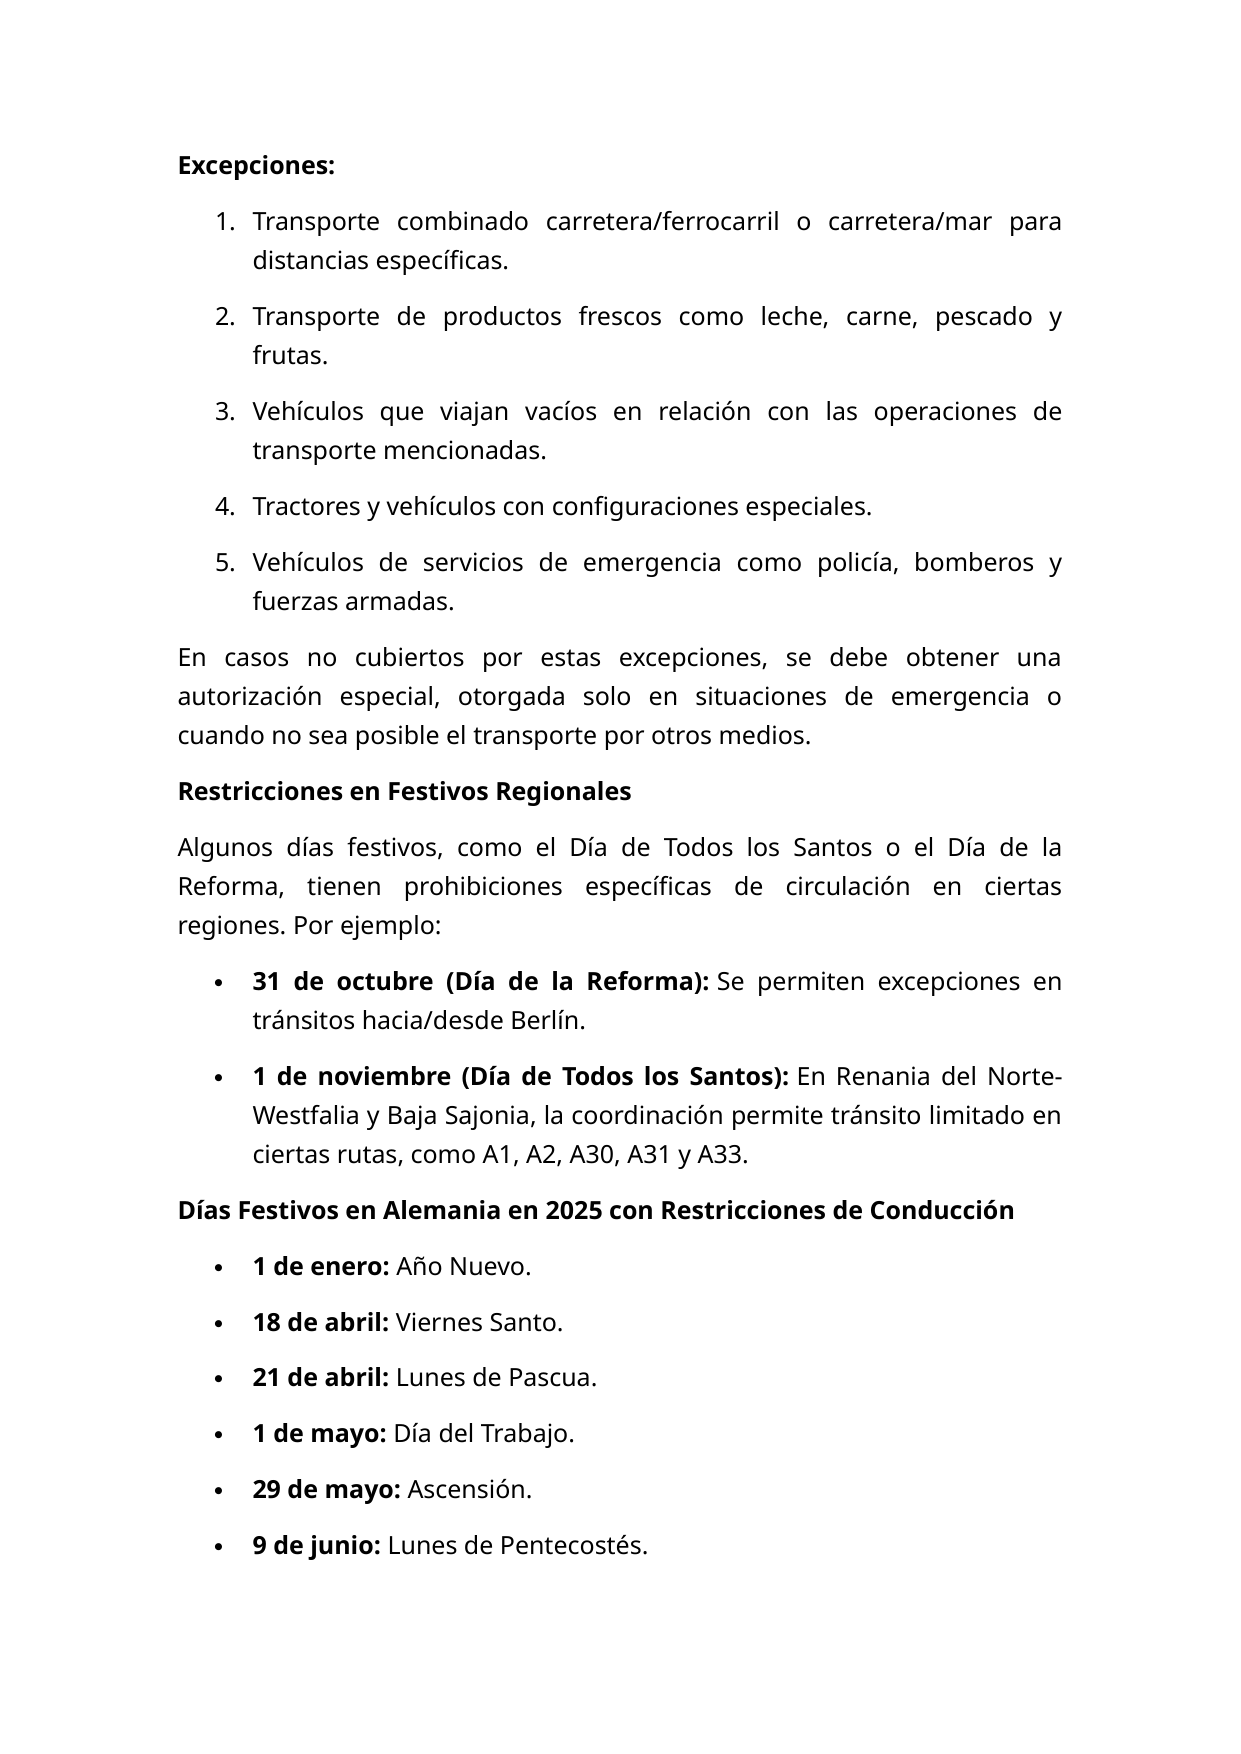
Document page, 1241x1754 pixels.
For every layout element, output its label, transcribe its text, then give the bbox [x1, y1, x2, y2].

list 1 de noviembre (Día de Todos los Santos): En Renania del Norte-Westfalia y Baja Sajonia, la coordinación permite tránsito limitado en ciertas rutas, como A1, A2, A30, A31 y A33. [215, 1058, 1063, 1171]
list Transporte de productos frescos como leche, carne, pescado y frutas. [215, 298, 1063, 372]
list 21 de abril: Lunes de Pascua. [215, 1360, 1063, 1394]
list Vehículos de servicios de emergencia como policía, bomberos y fuerzas armadas. [215, 544, 1063, 617]
list Transporte combinado carretera/ferrocarril o carretera/mar para distancias específicas. [215, 203, 1063, 277]
text Restricciones en Festivos Regionales [177, 773, 1063, 807]
text Algunos días festivos, como el Día de Todos los Santos o el Día de la Reforma, tienen prohibiciones específicas de circulación en ciertas regiones. Por ejemplo: [177, 829, 1063, 942]
text Excepciones: [177, 148, 1063, 182]
list 31 de octubre (Día de la Reforma): Se permiten excepciones en tránsitos hacia/desde Berlín. [215, 963, 1063, 1037]
list 1 de mayo: Día del Trabajo. [215, 1416, 1063, 1450]
list Tractores y vehículos con configuraciones especiales. [215, 488, 1063, 522]
list 18 de abril: Viernes Santo. [215, 1304, 1063, 1338]
list 1 de enero: Año Nuevo. [215, 1248, 1063, 1282]
text En casos no cubiertos por estas excepciones, se debe obtener una autorización especial, otorgada solo en situaciones de emergencia o cuando no sea posible el transporte por otros medios. [177, 639, 1063, 752]
list 9 de junio: Lunes de Pentecostés. [215, 1528, 1063, 1562]
list 29 de mayo: Ascensión. [215, 1472, 1063, 1506]
list Vehículos que viajan vacíos en relación con las operaciones de transporte mencionadas. [215, 393, 1063, 467]
text Días Festivos en Alemania en 2025 con Restricciones de Conducción [177, 1193, 1063, 1227]
